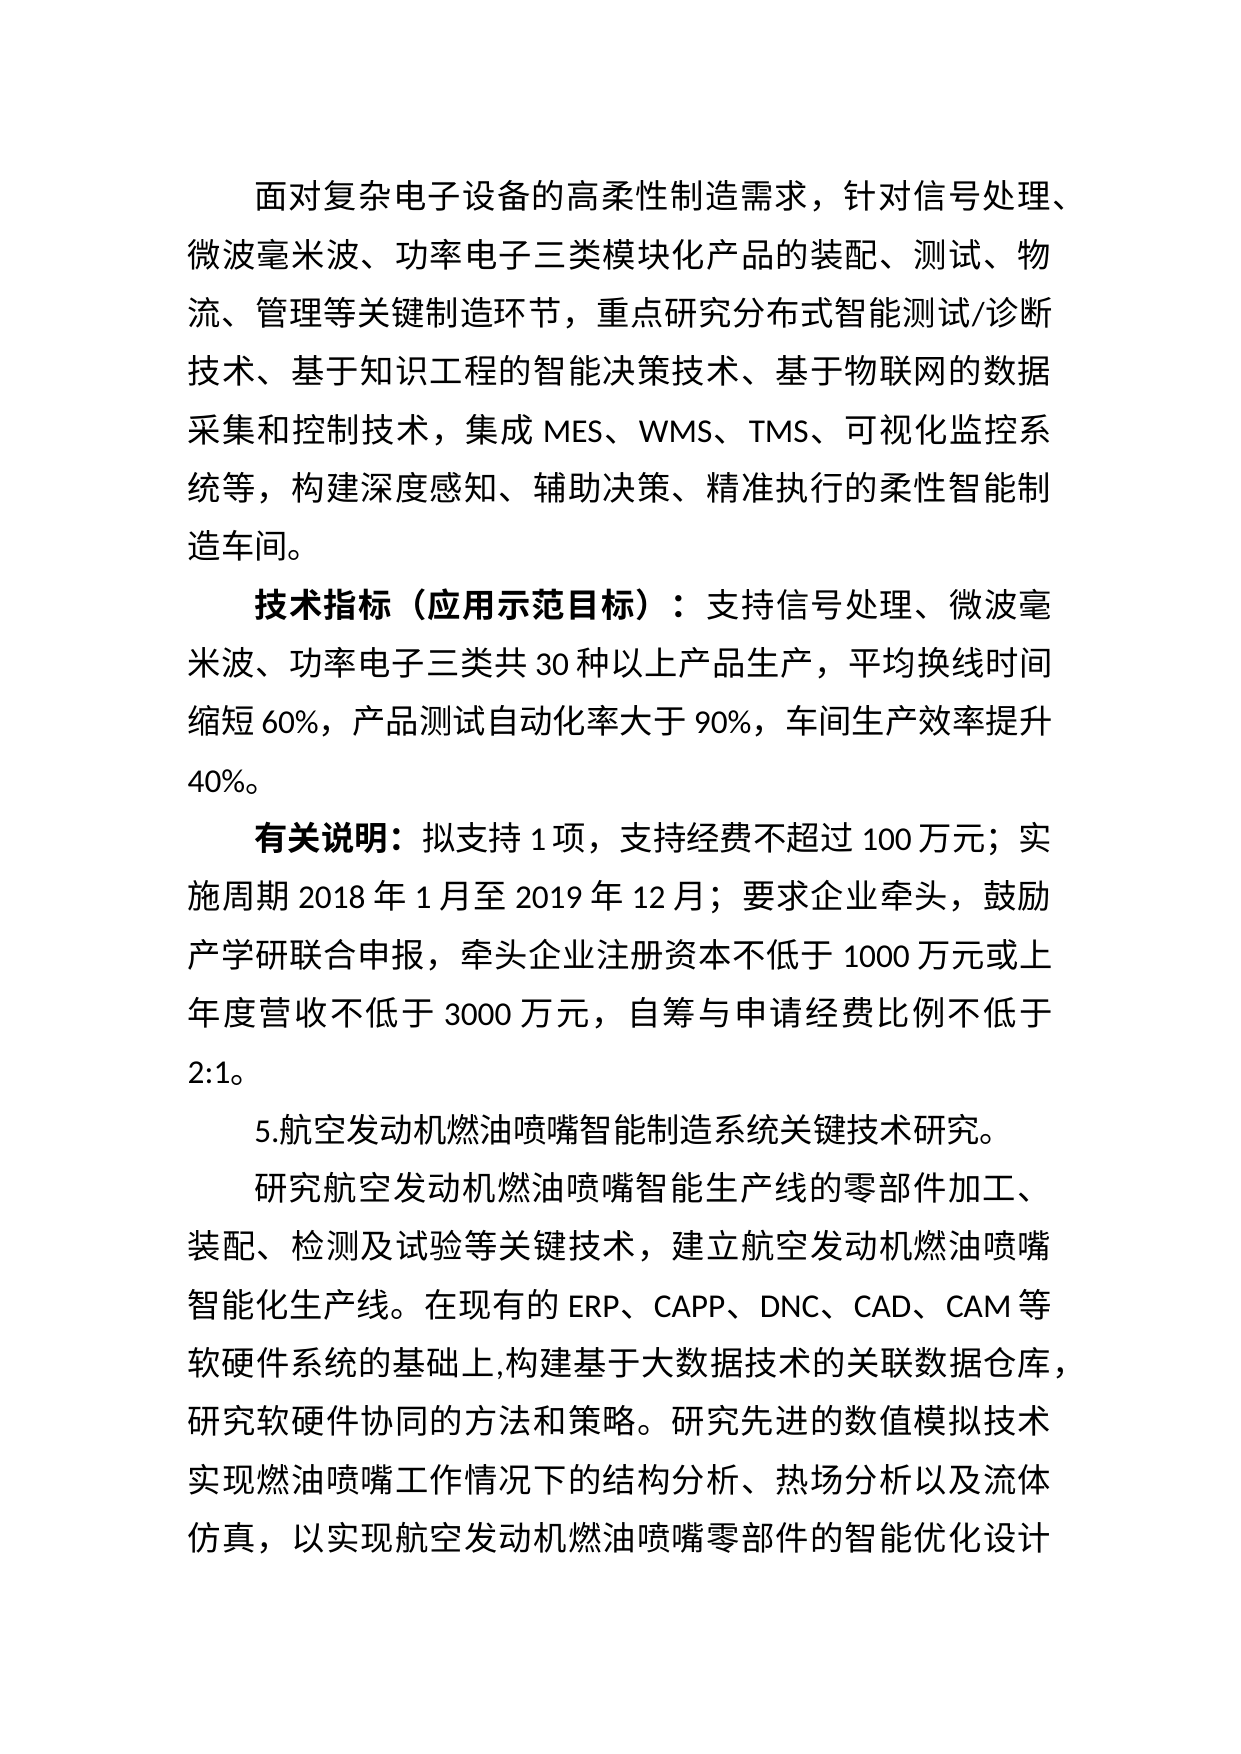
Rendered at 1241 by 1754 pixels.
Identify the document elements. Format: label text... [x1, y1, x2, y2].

text 技术指标（应用示范目标）：支持信号处理、微波毫米波、功率电子三类共30种以上产品生产，平均换线时间缩短60%，产品测试自动化率大于90%，车间生产效率提升40%。 [187, 570, 1053, 804]
text 有关说明：拟支持1项，支持经费不超过100万元；实施周期2018年1月至2019年12月；要求企业牵头，鼓励产学研联合申报，牵头企业注册资本不低于1000万元或上年度营收不低于3000万元，自筹与申请经费比例不低于2:1。 [187, 804, 1053, 1095]
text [187, 1154, 1053, 1562]
text 面对复杂电子设备的高柔性制造需求，针对信号处理、微波毫米波、功率电子三类模块化产品的装配、测试、物流、管理等关键制造环节，重点研究分布式智能测试/诊断技术、基于知识工程的智能决策技术、基于物联网的数据采集和控制技术，集成MES、WMS、TMS、可视化监控系统等，构建深度感知、辅助决策、精准执行的柔性智能制造车间。 [187, 162, 1053, 570]
text 5.航空发动机燃油喷嘴智能制造系统关键技术研究。 [187, 1095, 1053, 1154]
